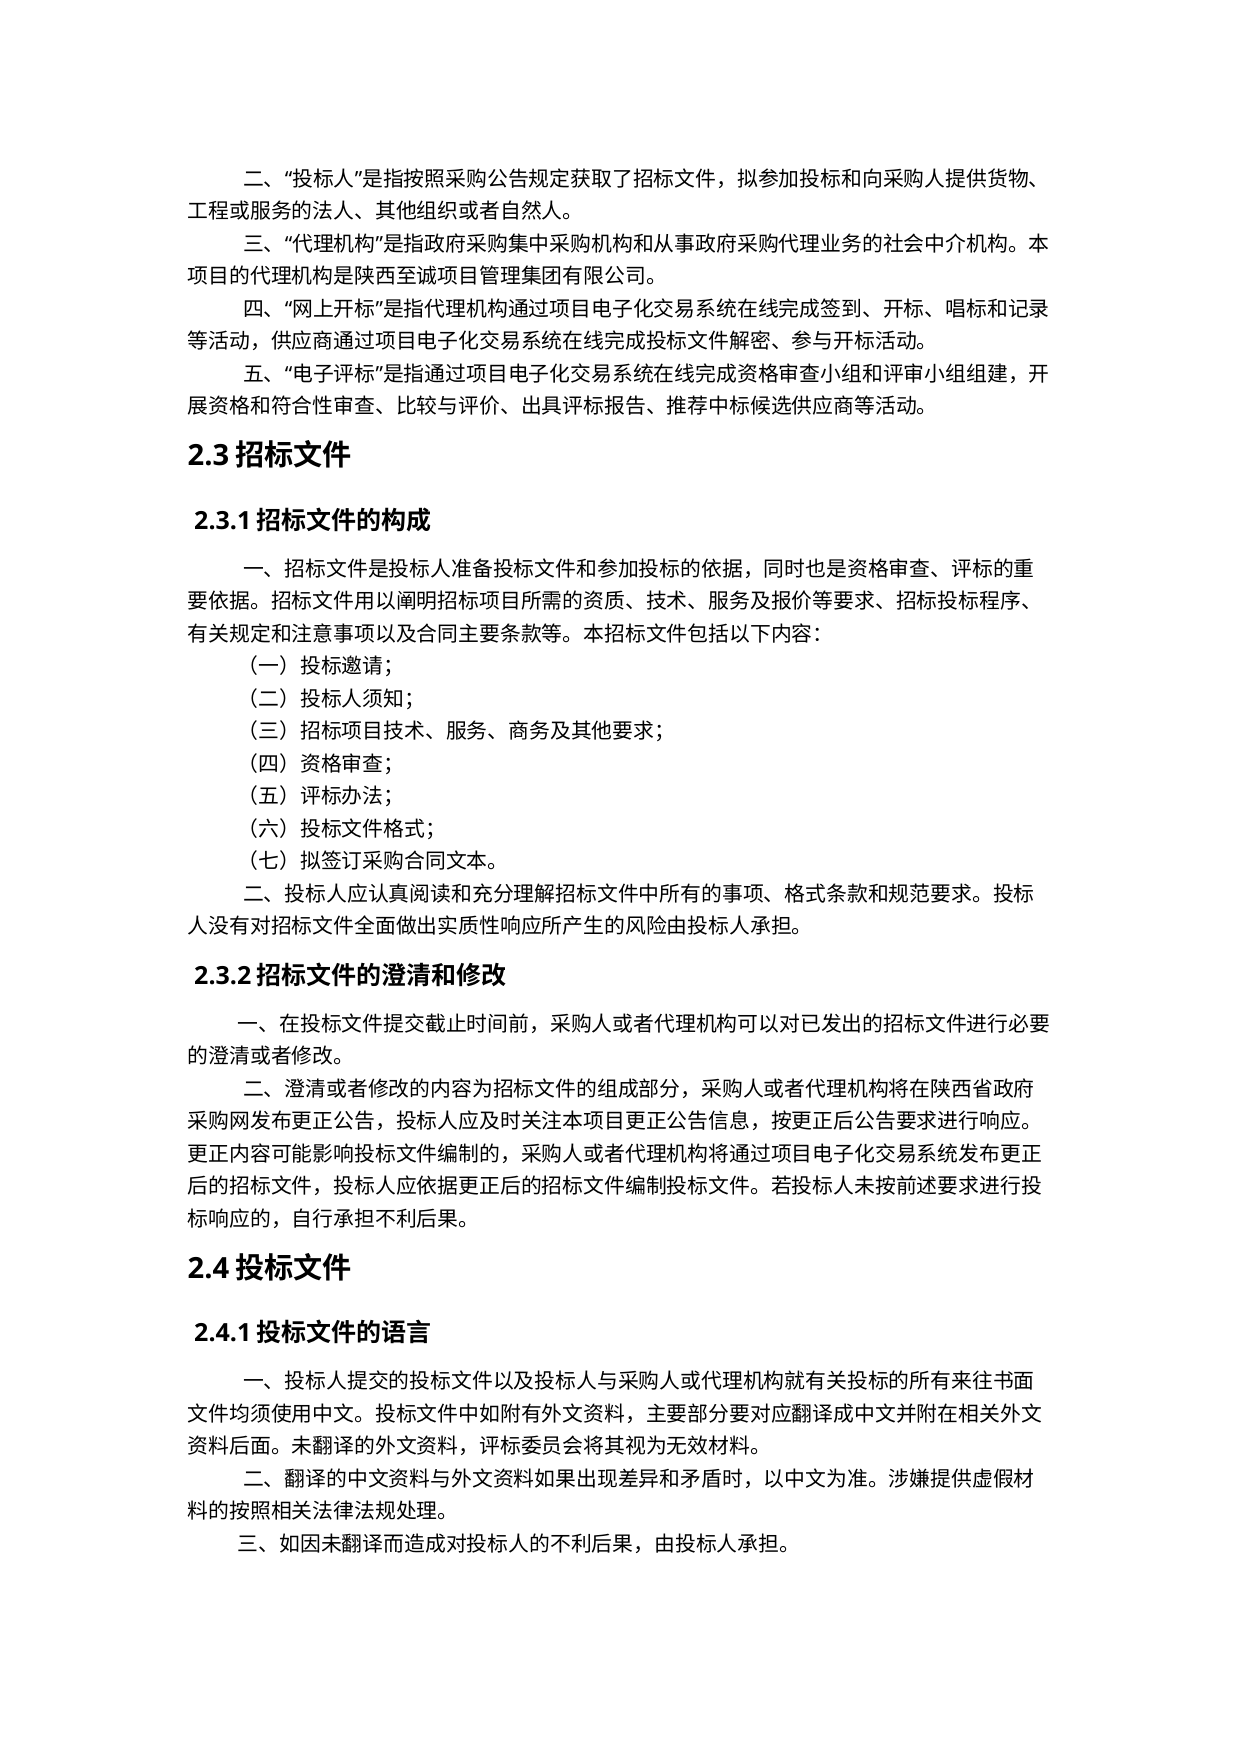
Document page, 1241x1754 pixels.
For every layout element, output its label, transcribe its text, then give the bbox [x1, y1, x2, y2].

text 三、如因未翻译而造成对投标人的不利后果，由投标人承担。 [187, 1527, 1053, 1559]
text （一）投标邀请； [187, 649, 1053, 682]
text 2.4.1投标文件的语言 [187, 1299, 1053, 1364]
text 2.4投标文件 [187, 1234, 1053, 1299]
text 三、“代理机构”是指政府采购集中采购机构和从事政府采购代理业务的社会中介机构。本项目的代理机构是陕西至诚项目管理集团有限公司。 [187, 227, 1053, 292]
text 一、投标人提交的投标文件以及投标人与采购人或代理机构就有关投标的所有来往书面文件均须使用中文。投标文件中如附有外文资料，主要部分要对应翻译成中文并附在相关外文资料后面。未翻译的外文资料，评标委员会将其视为无效材料。 [187, 1364, 1053, 1462]
text 一、招标文件是投标人准备投标文件和参加投标的依据，同时也是资格审查、评标的重要依据。招标文件用以阐明招标项目所需的资质、技术、服务及报价等要求、招标投标程序、有关规定和注意事项以及合同主要条款等。本招标文件包括以下内容： [187, 552, 1053, 649]
text （四）资格审查； [187, 747, 1053, 779]
text （三）招标项目技术、服务、商务及其他要求； [187, 714, 1053, 747]
text 四、“网上开标”是指代理机构通过项目电子化交易系统在线完成签到、开标、唱标和记录等活动，供应商通过项目电子化交易系统在线完成投标文件解密、参与开标活动。 [187, 292, 1053, 357]
text 2.3招标文件 [187, 422, 1053, 487]
text 一、在投标文件提交截止时间前，采购人或者代理机构可以对已发出的招标文件进行必要的澄清或者修改。 [187, 1007, 1053, 1072]
text （七）拟签订采购合同文本。 [187, 844, 1053, 877]
text 二、“投标人”是指按照采购公告规定获取了招标文件，拟参加投标和向采购人提供货物、工程或服务的法人、其他组织或者自然人。 [187, 162, 1053, 227]
text （五）评标办法； [187, 779, 1053, 812]
text （二）投标人须知； [187, 682, 1053, 714]
text 2.3.2招标文件的澄清和修改 [187, 942, 1053, 1007]
text 五、“电子评标”是指通过项目电子化交易系统在线完成资格审查小组和评审小组组建，开展资格和符合性审查、比较与评价、出具评标报告、推荐中标候选供应商等活动。 [187, 357, 1053, 422]
text （六）投标文件格式； [187, 812, 1053, 844]
text 二、澄清或者修改的内容为招标文件的组成部分，采购人或者代理机构将在陕西省政府采购网发布更正公告，投标人应及时关注本项目更正公告信息，按更正后公告要求进行响应。更正内容可能影响投标文件编制的，采购人或者代理机构将通过项目电子化交易系统发布更正后的招标文件，投标人应依据更正后的招标文件编制投标文件。若投标人未按前述要求进行投标响应的，自行承担不利后果。 [187, 1072, 1053, 1234]
text 2.3.1招标文件的构成 [187, 487, 1053, 552]
text 二、投标人应认真阅读和充分理解招标文件中所有的事项、格式条款和规范要求。投标人没有对招标文件全面做出实质性响应所产生的风险由投标人承担。 [187, 877, 1053, 942]
text 二、翻译的中文资料与外文资料如果出现差异和矛盾时，以中文为准。涉嫌提供虚假材料的按照相关法律法规处理。 [187, 1462, 1053, 1527]
